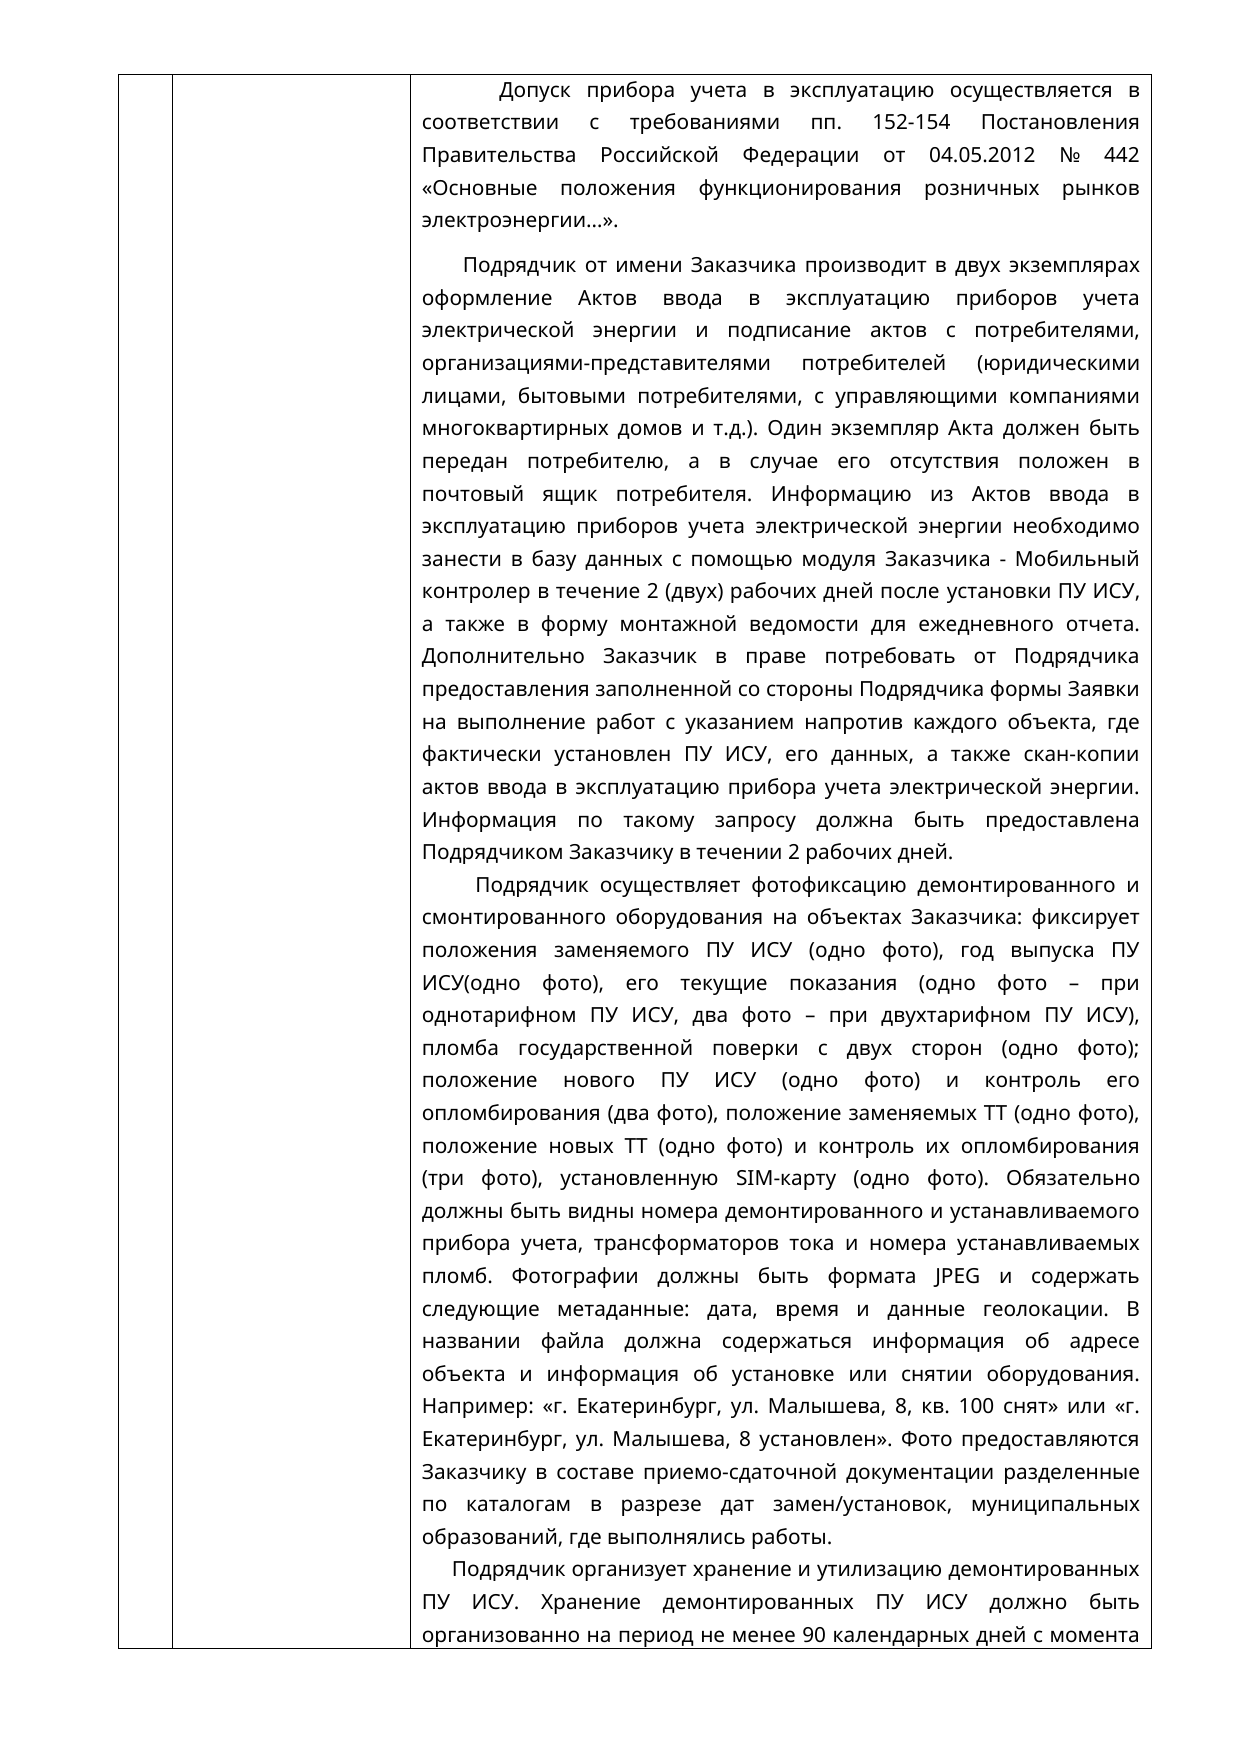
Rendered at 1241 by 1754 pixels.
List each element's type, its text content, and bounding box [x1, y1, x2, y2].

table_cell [411, 75, 1151, 1648]
table_cell 5 [119, 75, 172, 1648]
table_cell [173, 75, 410, 1648]
